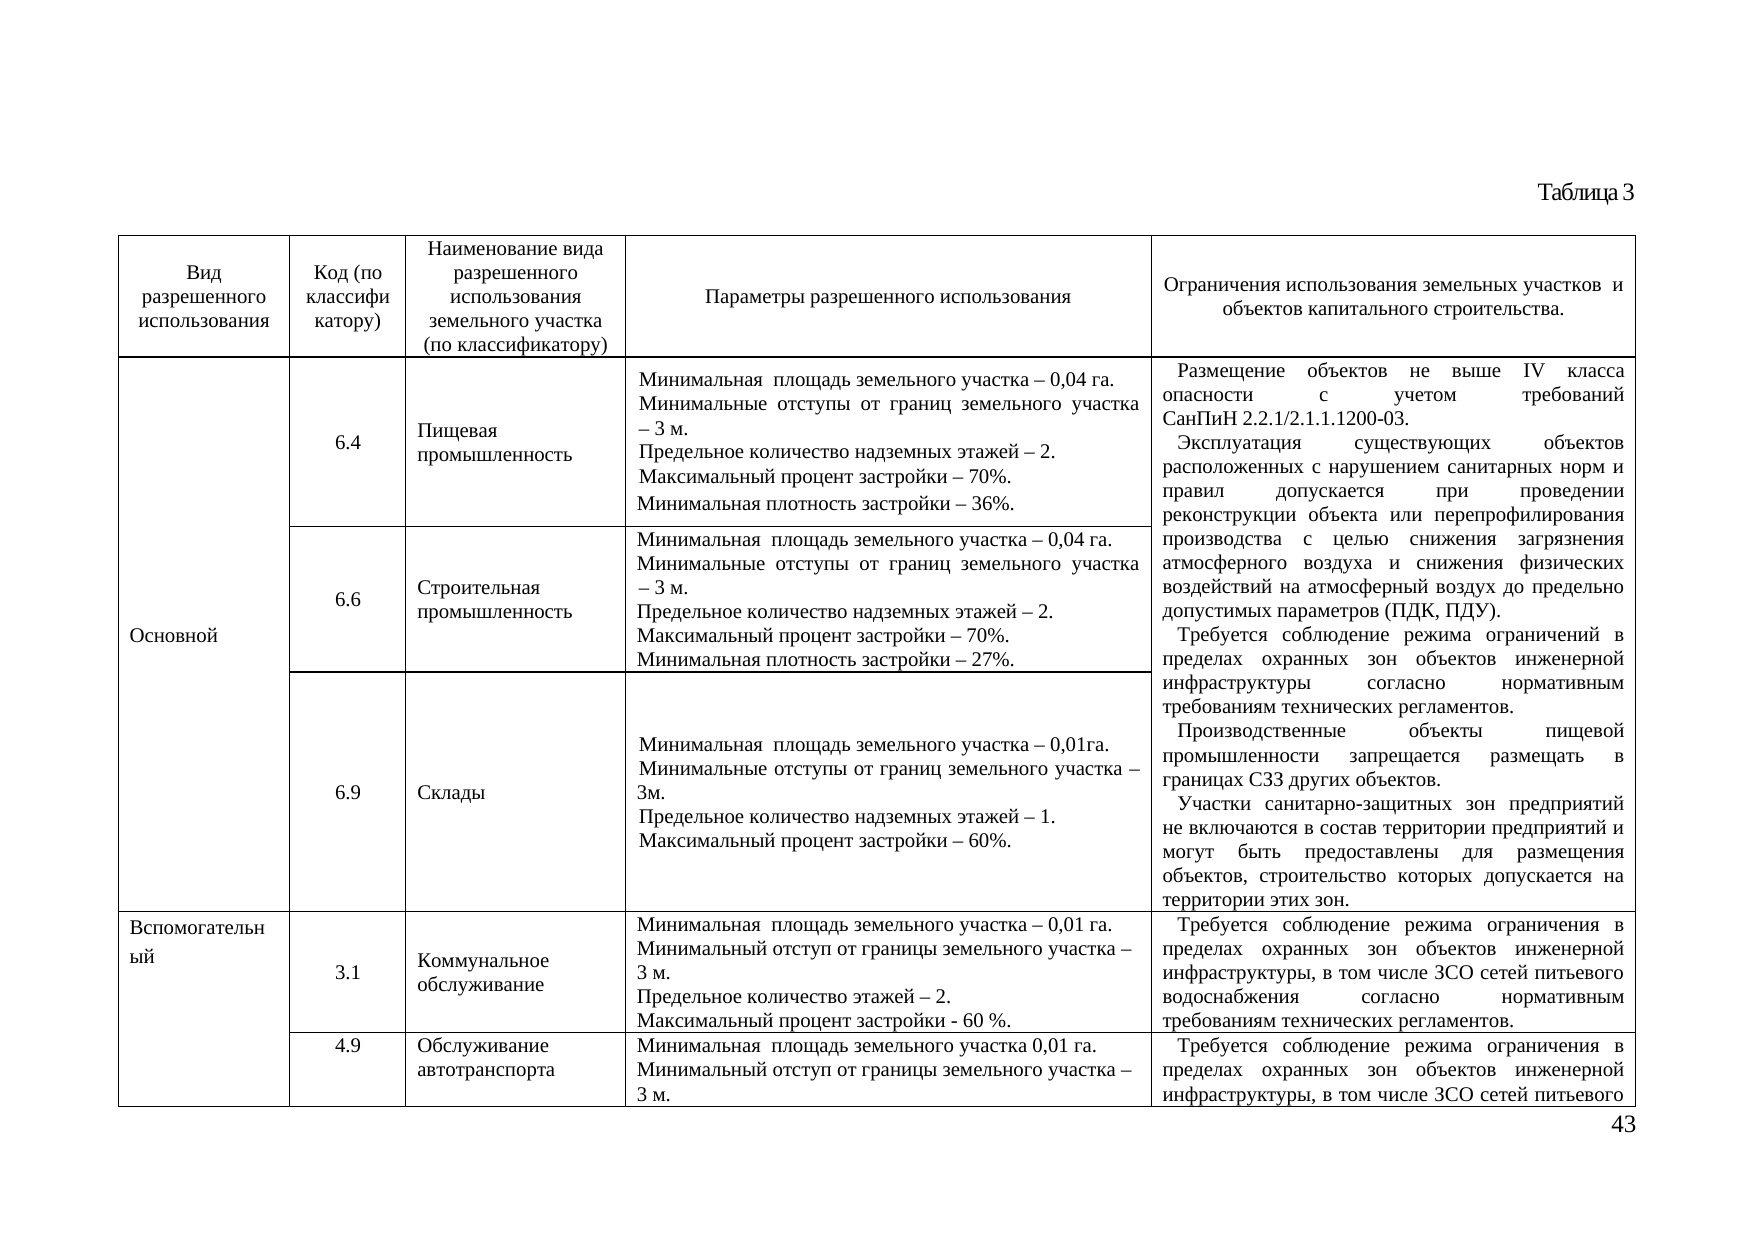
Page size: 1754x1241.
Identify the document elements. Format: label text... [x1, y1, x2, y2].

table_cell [406, 1033, 625, 1106]
list Таблица 3 [215, 177, 1636, 206]
table_header Параметры разрешенного использования [626, 236, 1151, 356]
table_cell 6.4 [290, 358, 405, 526]
table_cell Вспомогательный [119, 912, 289, 1106]
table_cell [626, 1033, 1151, 1106]
table_cell Минимальная площадь земельного участка – 0,04 га. Минимальные отступы от границ земельного участка – 3 м. Предельное количество надземных этажей – 2. Максимальный процент застройки – 70%. Минимальная плотность застройки – 36%. [626, 358, 1151, 526]
table_cell Размещение объектов не выше IV класса опасности с учетом требований СанПиН 2.2.1/2.1.1.1200-03. Эксплуатация существующих объектов расположенных с нарушением санитарных норм и правил допускается при проведении реконструкции объекта или перепрофилирования производства с целью снижения загрязнения атмосферного воздуха и снижения физических воздействий на атмосферный воздух до предельно допустимых параметров (ПДК, ПДУ). Требуется соблюдение режима ограничений в пределах охранных зон объектов инженерной инфраструктуры согласно нормативным требованиям технических регламентов. Производственные объекты пищевой промышленности запрещается размещать в границах СЗЗ других объектов. Участки санитарно-защитных зон предприятий не включаются в состав территории предприятий и могут быть предоставлены для размещения объектов, строительство которых допускается на территории этих зон. [1152, 358, 1635, 911]
table_header Код (по классификатору) [290, 236, 405, 356]
table_cell Минимальная площадь земельного участка – 0,04 га. Минимальные отступы от границ земельного участка – 3 м. Предельное количество надземных этажей – 2. Максимальный процент застройки – 70%. Минимальная плотность застройки – 27%. [626, 527, 1151, 671]
table_cell Основной [119, 358, 289, 911]
table_header Наименование вида разрешенного использования земельного участка (по классификатору) [406, 236, 625, 356]
table_cell Пищевая промышленность [406, 358, 625, 526]
table_header Ограничения использования земельных участков и объектов капитального строительства. [1152, 236, 1635, 356]
table_cell 4.9 [290, 1033, 405, 1106]
table_cell 6.6 [290, 527, 405, 671]
table_cell 6.9 [290, 673, 405, 911]
table_cell Строительная промышленность [406, 527, 625, 671]
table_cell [1152, 1033, 1635, 1106]
table_cell Минимальная площадь земельного участка – 0,01га. Минимальные отступы от границ земельного участка – 3м. Предельное количество надземных этажей – 1. Максимальный процент застройки – 60%. [626, 673, 1151, 911]
table_cell Склады [406, 673, 625, 911]
table_header Вид разрешенного использования [119, 236, 289, 356]
table_cell Коммунальное обслуживание [406, 912, 625, 1032]
table_cell 3.1 [290, 912, 405, 1032]
